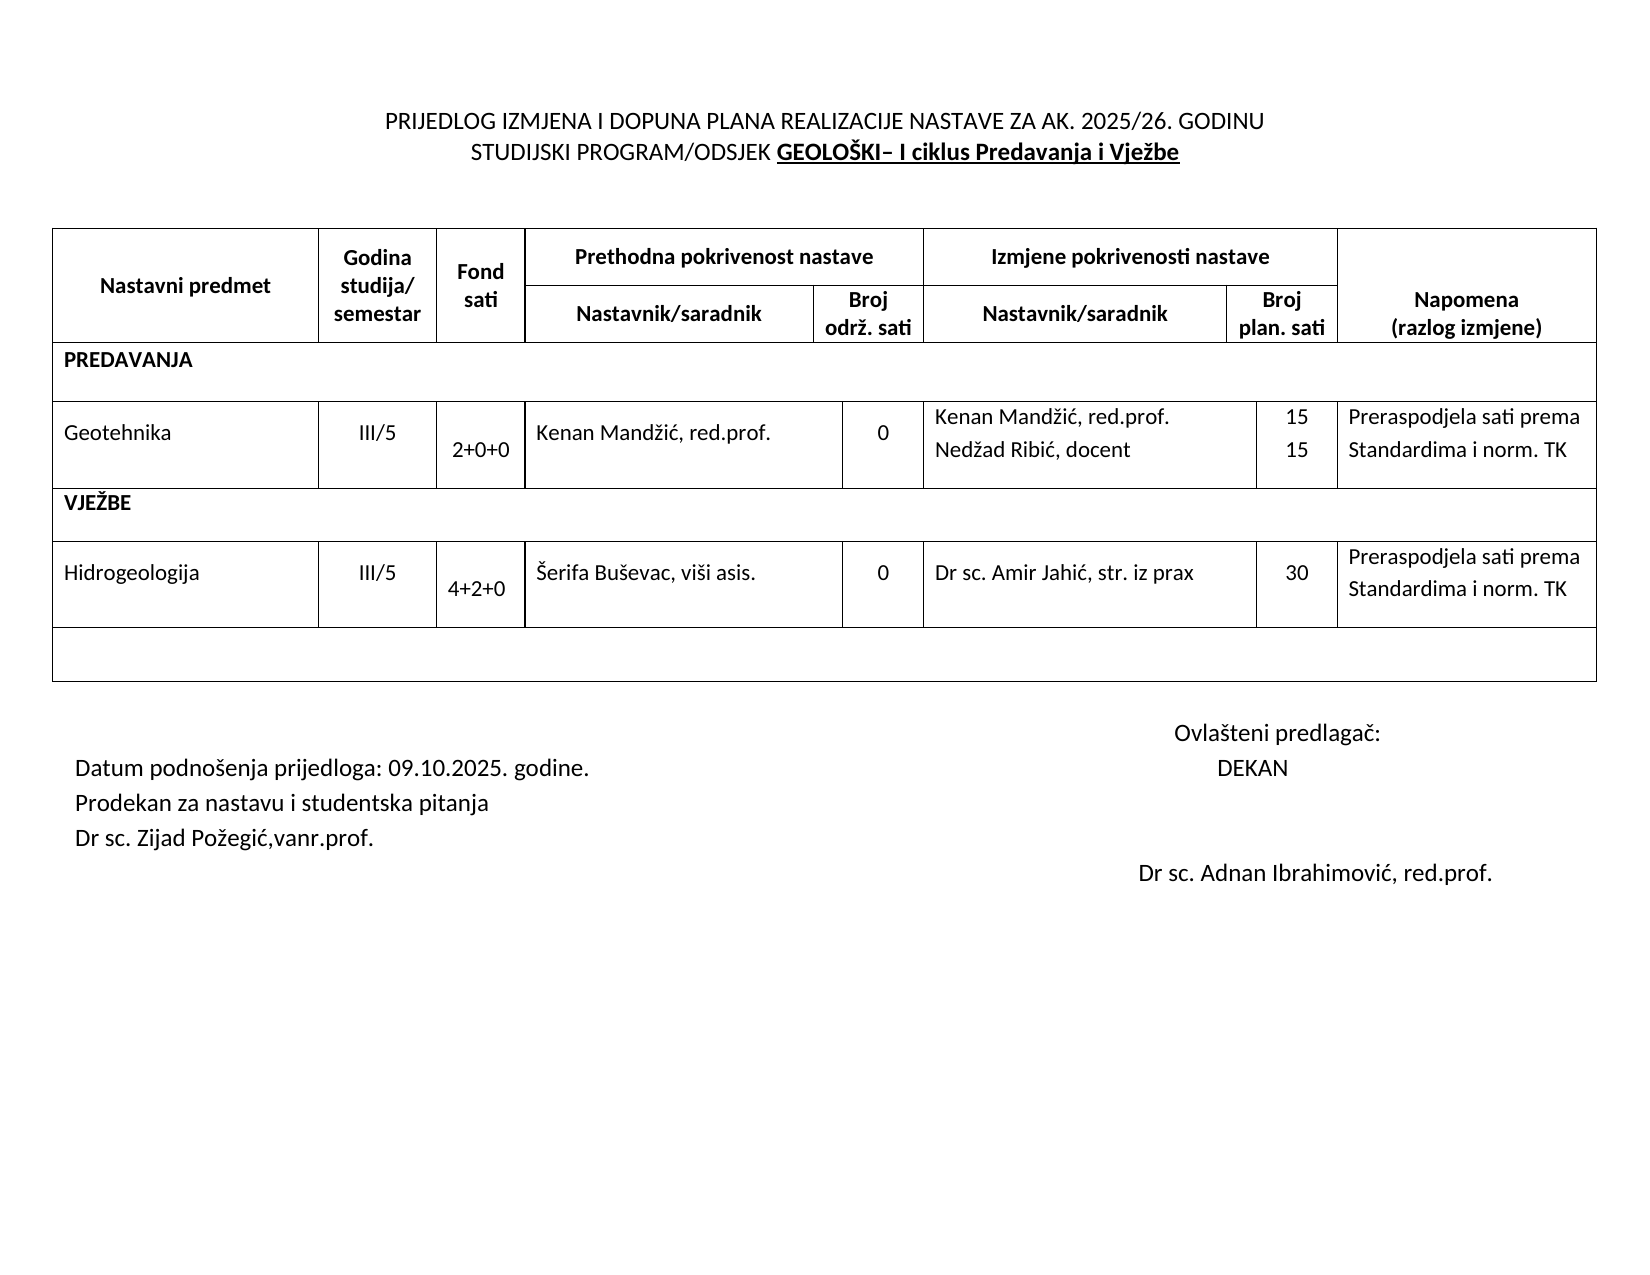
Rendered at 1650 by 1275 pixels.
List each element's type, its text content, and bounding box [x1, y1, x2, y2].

table_cell III/5 [319, 542, 436, 627]
table_cell 4+2+0 [437, 542, 524, 627]
table_cell Šerifa Buševac, viši asis. [526, 542, 842, 627]
table_cell 30 [1257, 542, 1337, 627]
table_header Izmjene pokrivenosti nastave [924, 229, 1337, 284]
table_cell Preraspodjela sati prema Standardima i norm. TK [1338, 542, 1596, 627]
table_cell Kenan Mandžić, red.prof. [526, 402, 842, 487]
text STUDIJSKI PROGRAM/ODSJEK GEOLOŠKI– I ciklus Predavanja i Vježbe [75, 136, 1575, 167]
table_header Prethodna pokrivenost nastave [526, 229, 923, 284]
table_cell 0 [843, 402, 923, 487]
text PRIJEDLOG IZMJENA I DOPUNA PLANA REALIZACIJE NASTAVE ZA AK. 2025/26. GODINU [75, 106, 1575, 136]
table_header Godina studija/ semestar [319, 229, 436, 342]
table_cell [53, 628, 1596, 681]
table_header Fond sati [437, 229, 524, 342]
text Datum podnošenja prijedloga: 09.10.2025. godine. DEKAN [75, 752, 1575, 782]
table_cell Dr sc. Amir Jahić, str. iz prax [924, 542, 1256, 627]
table_cell 0 [843, 542, 923, 627]
text Prodekan za nastavu i studentska pitanja [75, 787, 1575, 817]
text Dr sc. Zijad Požegić,vanr.prof. [75, 822, 1575, 852]
table_cell III/5 [319, 402, 436, 487]
table_cell Hidrogeologija [53, 542, 318, 627]
table_cell 15 15 [1257, 402, 1337, 487]
table_cell 2+0+0 [437, 402, 524, 487]
table_header Napomena (razlog izmjene) [1338, 229, 1596, 342]
table_header Nastavni predmet [53, 229, 318, 342]
table_cell Nastavnik/saradnik [924, 286, 1226, 342]
table_cell VJEŽBE [53, 489, 1596, 541]
table_cell PREDAVANJA [53, 343, 1596, 401]
table_cell Geotehnika [53, 402, 318, 487]
text Dr sc. Adnan Ibrahimović, red.prof. [75, 857, 1575, 887]
text Ovlašteni predlagač: [75, 717, 1575, 747]
table_cell Preraspodjela sati prema Standardima i norm. TK [1338, 402, 1596, 487]
table_cell Kenan Mandžić, red.prof. Nedžad Ribić, docent [924, 402, 1256, 487]
table_cell Nastavnik/saradnik [526, 286, 813, 342]
table_cell Broj održ. sati [814, 286, 923, 342]
table_cell Broj plan. sati [1227, 286, 1337, 342]
